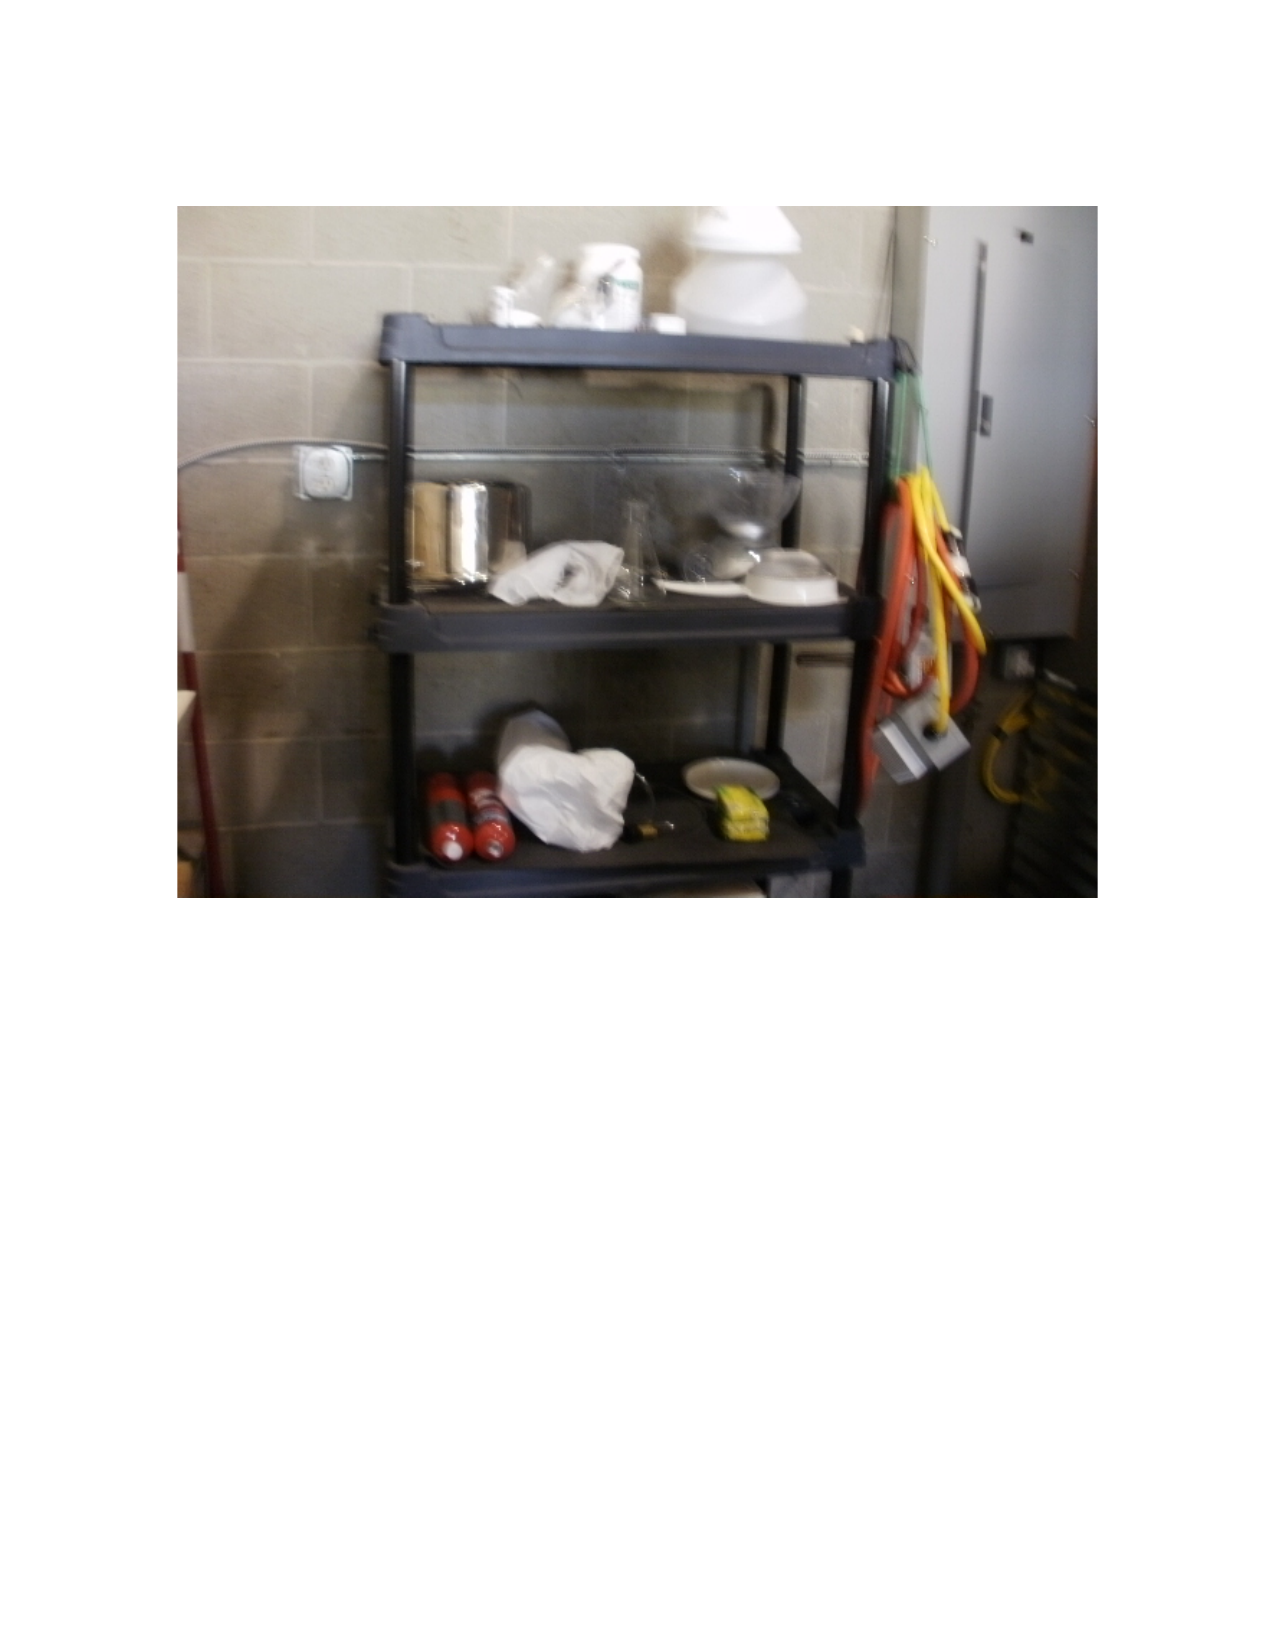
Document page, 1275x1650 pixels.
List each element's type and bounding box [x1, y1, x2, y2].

picture [177, 206, 1098, 898]
